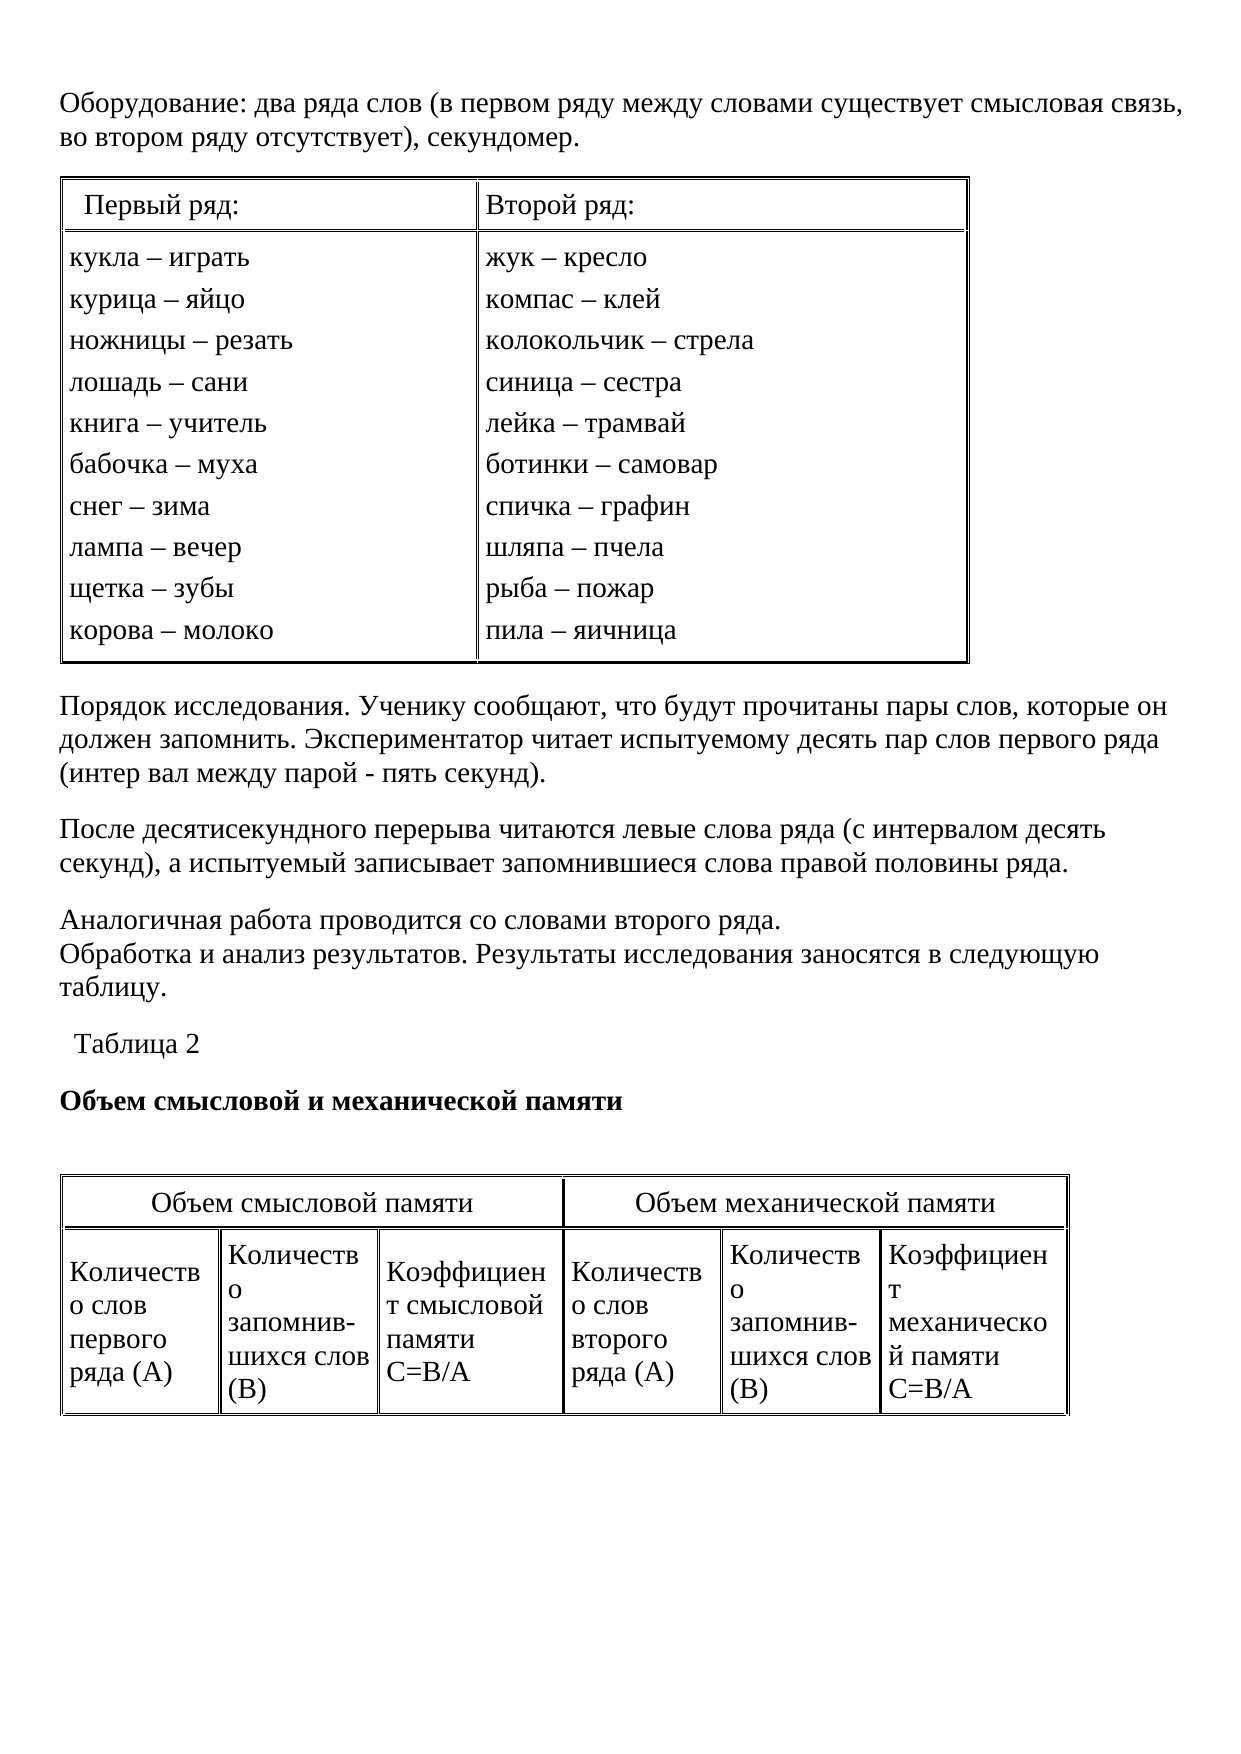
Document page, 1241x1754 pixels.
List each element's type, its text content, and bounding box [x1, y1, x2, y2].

table_cell Количество запомнив- шихся слов (В) [222, 1230, 377, 1413]
table_header Объем смысловой памяти [61, 1175, 563, 1226]
table_cell кукла – играть курица – яйцо ножницы – резать лошадь – сани книга – учитель бабочка – муха снег – зима лампа – вечер щетка – зубы корова – молоко [63, 229, 477, 661]
table_cell Количество слов первого ряда (А) [63, 1226, 218, 1413]
table_cell жук – кресло компас – клей колокольчик – стрела синица – сестра лейка – трамвай ботинки – самовар спичка – графин шляпа – пчела рыба – пожар пила – яичница [478, 229, 967, 661]
table_cell Количество запомнив- шихся слов (В) [723, 1230, 879, 1413]
text Объем смысловой и механической памяти [59, 1083, 1196, 1117]
text Оборудование: два ряда слов (в первом ряду между словами существует смысловая связь, во втором ряду отсутствует), секундомер. [59, 86, 1196, 153]
text Таблица 2 [59, 1026, 1196, 1060]
table_cell Количество слов второго ряда (А) [565, 1230, 720, 1413]
table_cell Коэффициент механической памяти C=B/A [882, 1226, 1067, 1413]
table_header Первый ряд: [63, 180, 477, 228]
table_cell Коэффициент смысловой памяти C=B/A [380, 1230, 562, 1413]
table_header Второй ряд: [478, 180, 966, 228]
table_header Объем механической памяти [563, 1177, 1066, 1226]
text После десятисекундного перерыва читаются левые слова ряда (с интервалом десять секунд), а испытуемый записывает запомнившиеся слова правой половины ряда. [59, 812, 1196, 879]
text Аналогичная работа проводится со словами второго ряда. Обработка и анализ результатов. Результаты исследования заносятся в следующую таблицу. [59, 902, 1196, 1003]
text Порядок исследования. Ученику сообщают, что будут прочитаны пары слов, которые он должен запомнить. Экспериментатор читает испытуемому десять пар слов первого ряда (интер вал между парой - пять секунд). [59, 688, 1196, 788]
